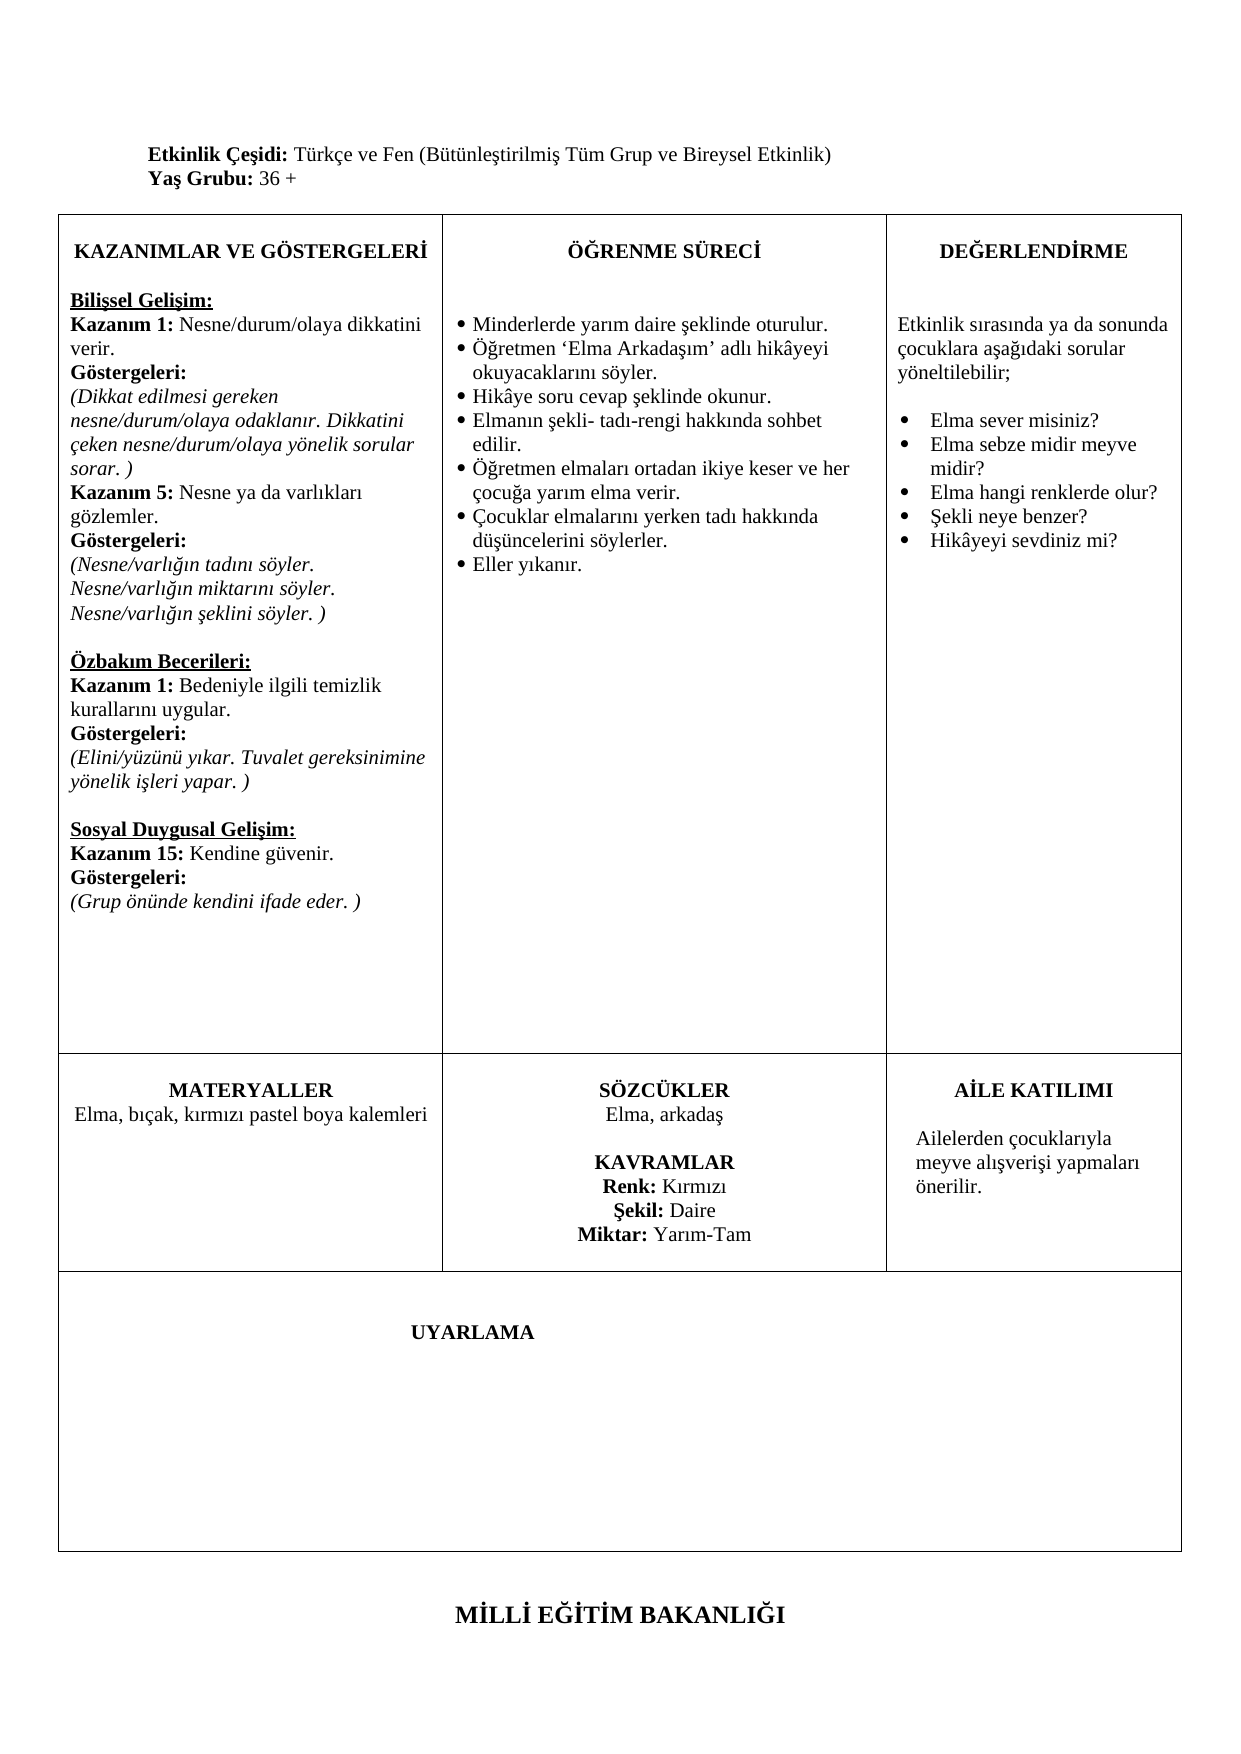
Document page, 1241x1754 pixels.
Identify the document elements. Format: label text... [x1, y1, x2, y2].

table_header DEĞERLENDİRME Etkinlik sırasında ya da sonunda çocuklara aşağıdaki sorular yöneltilebilir; Elma sever misiniz? Elma sebze midir meyve midir? Elma hangi renklerde olur? Şekli neye benzer? Hikâyeyi sevdiniz mi? [887, 215, 1181, 1053]
table_cell UYARLAMA [59, 1272, 886, 1551]
text Yaş Grubu: 36 + [148, 166, 1092, 190]
table_cell SÖZCÜKLER Elma, arkadaş KAVRAMLAR Renk: Kırmızı Şekil: Daire Miktar: Yarım-Tam [443, 1054, 886, 1271]
table_cell AİLE KATILIMI Ailelerden çocuklarıyla meyve alışverişi yapmaları önerilir. [887, 1054, 1181, 1271]
table_header KAZANIMLAR VE GÖSTERGELERİ Bilişsel Gelişim: Kazanım 1: Nesne/durum/olaya dikkatini verir. Göstergeleri: (Dikkat edilmesi gereken nesne/durum/olaya odaklanır. Dikkatini çeken nesne/durum/olaya yönelik sorular sorar. ) Kazanım 5: Nesne ya da varlıkları gözlemler. Göstergeleri: (Nesne/varlığın tadını söyler. Nesne/varlığın miktarını söyler. Nesne/varlığın şeklini söyler. ) Özbakım Becerileri: Kazanım 1: Bedeniyle ilgili temizlik kurallarını uygular. Göstergeleri: (Elini/yüzünü yıkar. Tuvalet gereksinimine yönelik işleri yapar. ) Sosyal Duygusal Gelişim: Kazanım 15: Kendine güvenir. Göstergeleri: (Grup önünde kendini ifade eder. ) [59, 215, 442, 1053]
table_cell [886, 1272, 1181, 1551]
text Etkinlik Çeşidi: Türkçe ve Fen (Bütünleştirilmiş Tüm Grup ve Bireysel Etkinlik) [148, 142, 1092, 166]
table_header ÖĞRENME SÜRECİ Minderlerde yarım daire şeklinde oturulur. Öğretmen ‘Elma Arkadaşım’ adlı hikâyeyi okuyacaklarını söyler. Hikâye soru cevap şeklinde okunur. Elmanın şekli- tadı-rengi hakkında sohbet edilir. Öğretmen elmaları ortadan ikiye keser ve her çocuğa yarım elma verir. Çocuklar elmalarını yerken tadı hakkında düşüncelerini söylerler. Eller yıkanır. [443, 215, 886, 1053]
table_cell MATERYALLER Elma, bıçak, kırmızı pastel boya kalemleri [59, 1054, 442, 1271]
text MİLLİ EĞİTİM BAKANLIĞI [148, 1600, 1092, 1628]
